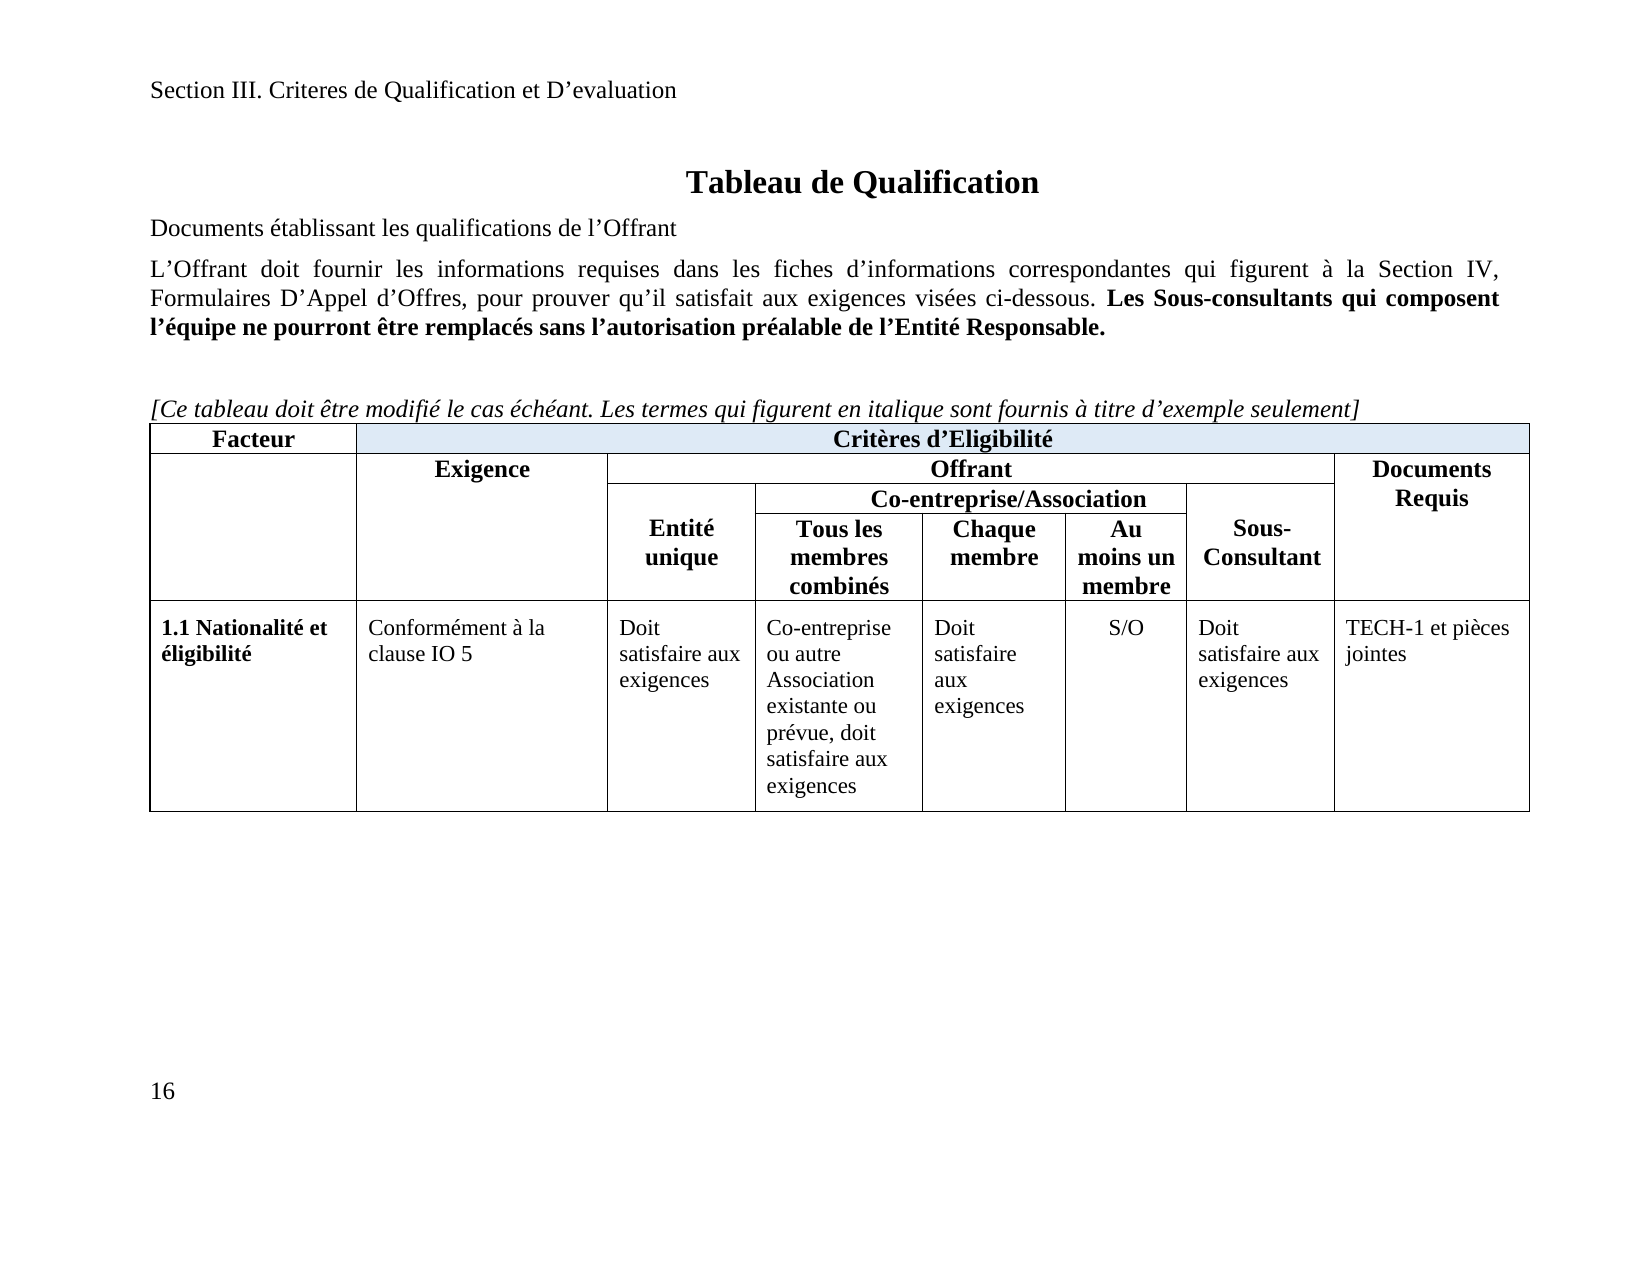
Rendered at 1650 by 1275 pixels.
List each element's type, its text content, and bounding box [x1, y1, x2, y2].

table_cell Au moins un membre [1066, 514, 1186, 600]
table_cell Exigence [357, 454, 607, 600]
table_cell Tous les membres combinés [756, 514, 922, 600]
text [Ce tableau doit être modifié le cas échéant. Les termes qui figurent en italique sont fournis à titre d’exemple seulement] [150, 394, 1500, 423]
table_cell [151, 454, 356, 600]
table_cell Co-entreprise ou autre Association existante ou prévue, doit satisfaire aux exigences [756, 601, 922, 811]
table_cell 1.1 Nationalité et éligibilité [151, 601, 356, 811]
text Tableau de Qualification [225, 162, 1500, 201]
table_cell Doit satisfaire aux exigences [1187, 601, 1334, 811]
text Documents établissant les qualifications de l’Offrant [150, 213, 1500, 242]
table_cell S/O [1066, 601, 1186, 811]
table_cell Conformément à la clause IO 5 [357, 601, 607, 811]
table_cell Chaque membre [923, 514, 1065, 600]
table_cell Doit satisfaire aux exigences [923, 601, 1065, 811]
table_header Critères d’Eligibilité [357, 424, 1529, 453]
table_header Facteur [151, 424, 356, 453]
table_cell Offrant [608, 454, 1334, 483]
table_cell Entité unique [608, 484, 755, 600]
table_cell Documents Requis [1335, 454, 1529, 600]
table_cell Sous-Consultant [1187, 484, 1334, 600]
text L’Offrant doit fournir les informations requises dans les fiches d’informations correspondantes qui figurent à la Section IV, Formulaires D’Appel d’Offres, pour prouver qu’il satisfait aux exigences visées ci-dessous. Les Sous-consultants qui composent l’équipe ne pourront être remplacés sans l’autorisation préalable de l’Entité Responsable. [150, 254, 1500, 341]
table_cell Doit satisfaire aux exigences [608, 601, 755, 811]
table_cell Co-entreprise/Association [756, 484, 1186, 513]
table_cell TECH-1 et pièces jointes [1335, 601, 1529, 811]
